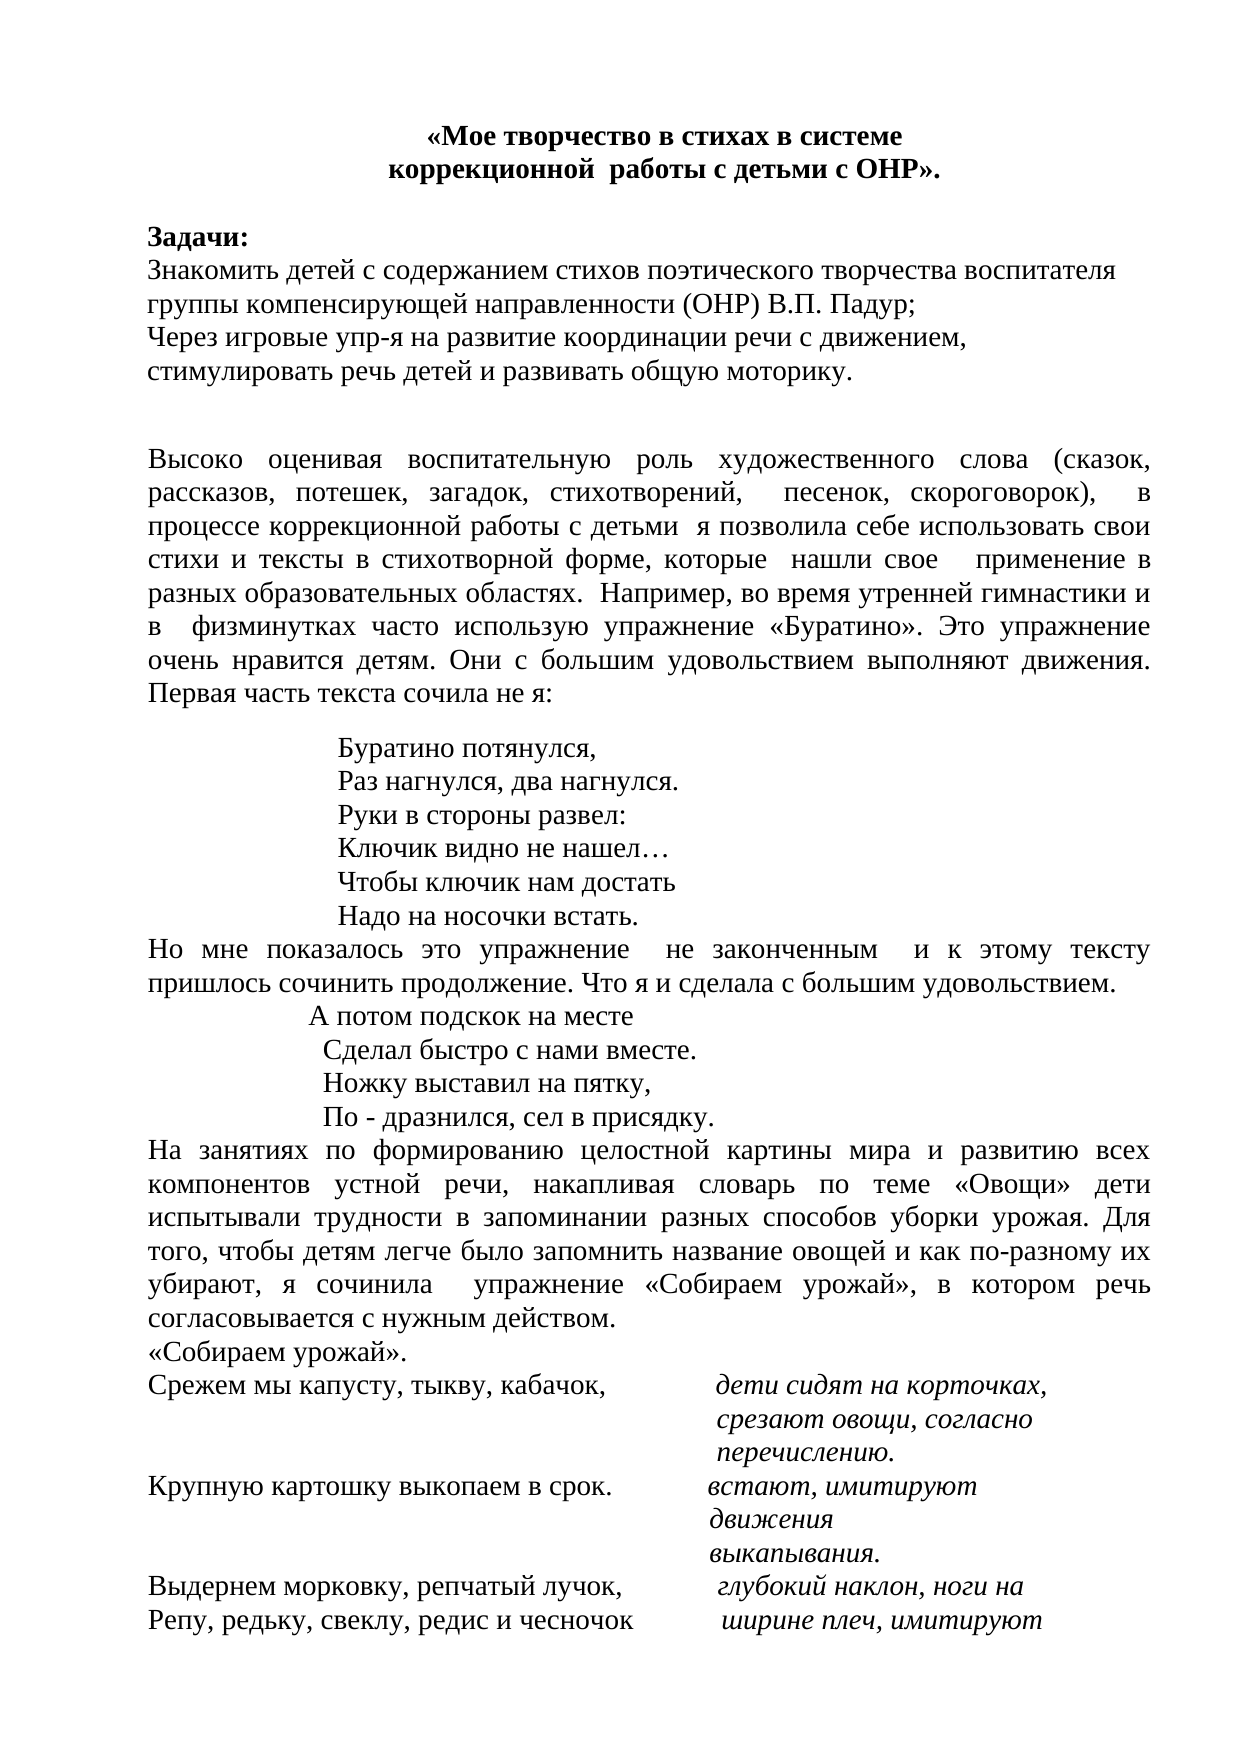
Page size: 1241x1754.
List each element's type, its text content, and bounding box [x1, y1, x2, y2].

text Буратино потянулся, [148, 730, 1152, 763]
text Ключик видно не нашел… [148, 831, 1152, 864]
text Надо на носочки встать. [148, 898, 1152, 931]
text Высоко оценивая воспитательную роль художественного слова (сказок, рассказов, потешек, загадок, стихотворений, песенок, скороговорок), в процессе коррекционной работы с детьми я позволила себе использовать свои стихи и тексты в стихотворной форме, которые нашли свое применение в разных образовательных областях. Например, во время утренней гимнастики и в физминутках часто использую упражнение «Буратино». Это упражнение очень нравится детям. Они с большим удовольствием выполняют движения. Первая часть текста сочила не я: [148, 441, 1152, 709]
text движения [148, 1501, 1152, 1535]
text группы компенсирующей направленности (ОНР) В.П. Падур; [88, 286, 1152, 319]
text Ножку выставил на пятку, [148, 1065, 1152, 1099]
text Руки в стороны развел: [148, 797, 1152, 831]
text «Мое творчество в стихах в системе [177, 118, 1152, 152]
text А потом подскок на месте [148, 998, 1152, 1032]
text Знакомить детей с содержанием стихов поэтического творчества воспитателя [88, 252, 1152, 286]
text перечислению. [148, 1434, 1152, 1468]
text По - дразнился, сел в присядку. [148, 1099, 1152, 1132]
text Чтобы ключик нам достать [148, 864, 1152, 898]
text Крупную картошку выкопаем в срок. встают, имитируют [148, 1468, 1152, 1501]
text Раз нагнулся, два нагнулся. [148, 763, 1152, 797]
text На занятиях по формированию целостной картины мира и развитию всех компонентов устной речи, накапливая словарь по теме «Овощи» дети испытывали трудности в запоминании разных способов уборки урожая. Для того, чтобы детям легче было запомнить название овощей и как по-разному их убирают, я сочинила упражнение «Собираем урожай», в котором речь согласовывается с нужным действом. [148, 1132, 1152, 1334]
text стимулировать речь детей и развивать общую моторику. [88, 353, 1152, 386]
text коррекционной работы с детьми с ОНР». [177, 152, 1152, 185]
text срезают овощи, согласно [148, 1401, 1152, 1434]
text «Собираем урожай». [148, 1334, 1152, 1367]
text Задачи: [88, 219, 1152, 252]
text выкапывания. [148, 1535, 1152, 1568]
text Срежем мы капусту, тыкву, кабачок, дети сидят на корточках, [148, 1367, 1152, 1401]
text Через игровые упр-я на развитие координации речи с движением, [88, 319, 1152, 353]
text Репу, редьку, свеклу, редис и чесночок ширине плеч, имитируют [148, 1602, 1152, 1636]
text Но мне показалось это упражнение не законченным и к этому тексту пришлось сочинить продолжение. Что я и сделала с большим удовольствием. [148, 931, 1152, 998]
text Выдернем морковку, репчатый лучок, глубокий наклон, ноги на [148, 1568, 1152, 1602]
text Сделал быстро с нами вместе. [148, 1032, 1152, 1065]
